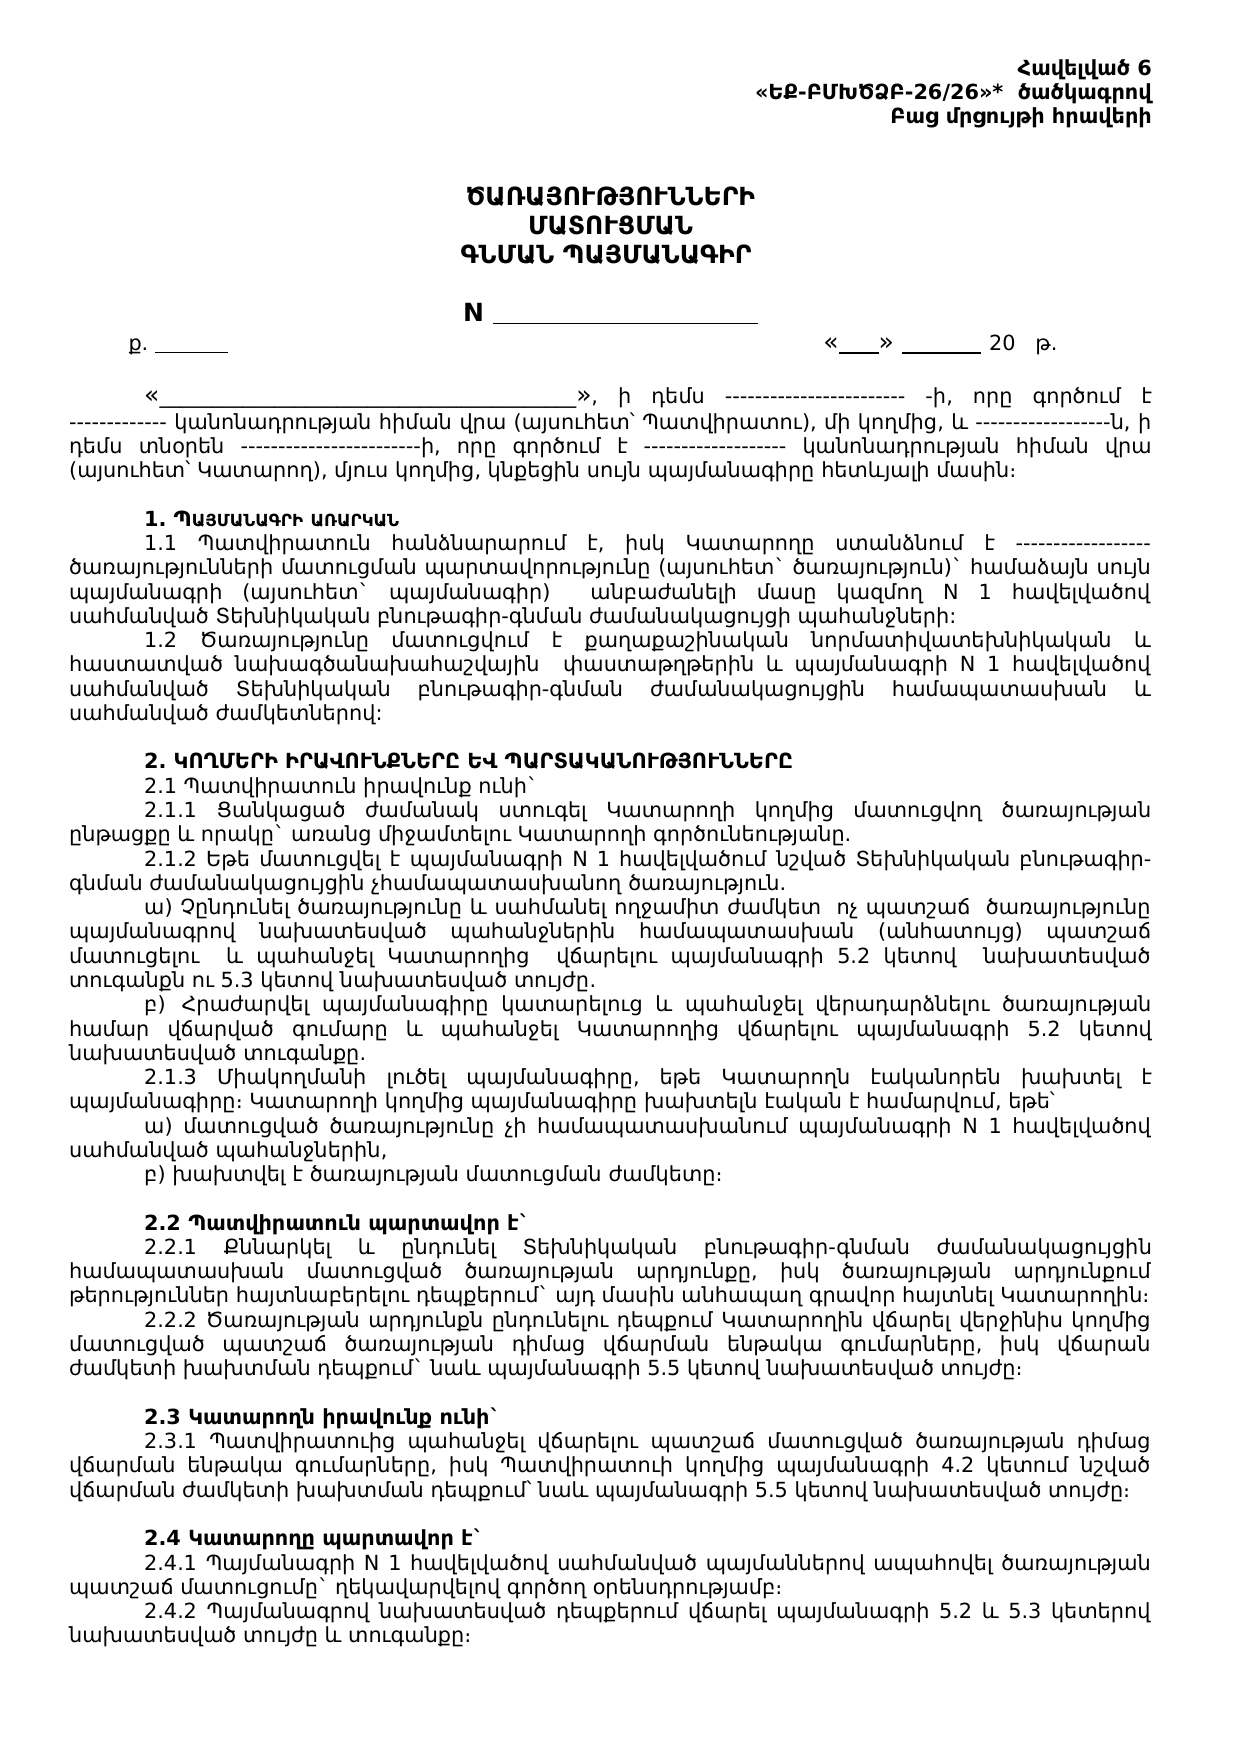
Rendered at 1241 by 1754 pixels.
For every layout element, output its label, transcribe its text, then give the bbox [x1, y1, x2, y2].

text բ) Հրաժարվել պայմանագիրը կատարելուց և պահանջել վերադարձնելու ծառայության համար վճարված գումարը և պահանջել Կատարողից վճարելու պայմանագրի 5.2 կետով նախատեսված տուգանքը. [69, 992, 1152, 1065]
text Բաց մրցույթի հրավերի [69, 104, 1152, 128]
text 2.3.1 Պատվիրատուից պահանջել վճարելու պատշաճ մատուցված ծառայության դիմաց վճարման ենթակա գումարները, իսկ Պատվիրատուի կողմից պայմանագրի 4.2 կետում նշված վճարման ժամկետի խախտման դեպքում՝ նաև պայմանագրի 5.5 կետով նախատեսված տույժը։ [69, 1429, 1152, 1502]
text ա) Չընդունել ծառայությունը և սահմանել ողջամիտ ժամկետ ոչ պատշաճ ծառայությունը պայմանագրով նախատեսված պահանջներին համապատասխան (անհատույց) պատշաճ մատուցելու և պահանջել Կատարողից վճարելու պայմանագրի 5.2 կետով նախատեսված տուգանքն ու 5.3 կետով նախատեսված տույժը. [69, 895, 1152, 992]
text 2.1.1 Ցանկացած ժամանակ ստուգել Կատարողի կողմից մատուցվող ծառայության ընթացքը և որակը` առանց միջամտելու Կատարողի գործունեությանը. [69, 798, 1152, 847]
text 2.2 Պատվիրատուն պարտավոր է` [69, 1211, 1152, 1235]
text ՄԱՏՈՒՑՄԱՆ [54, 211, 1152, 240]
text 2.3 Կատարողն իրավունք ունի` [69, 1405, 1152, 1429]
text 2.2.2 Ծառայության արդյունքն ընդունելու դեպքում Կատարողին վճարել վերջինիս կողմից մատուցված պատշաճ ծառայության դիմաց վճարման ենթակա գումարները, իսկ վճարան ժամկետի խախտման դեպքում` նաև պայմանագրի 5.5 կետով նախատեսված տույժը։ [69, 1308, 1152, 1381]
text «________________________________________», ի դեմս ------------------------ -ի, որը գործում է ------------- կանոնադրության հիման վրա (այսուհետ՝ Պատվիրատու), մի կողմից, և ------------------ն, ի դեմս տնօրեն ------------------------ի, որը գործում է ------------------- կանոնադրության հիման վրա (այսուհետ՝ Կատարող), մյուս կողմից, կնքեցին սույն պայմանագիրը հետևյալի մասին։ [69, 381, 1152, 483]
text 2.4.1 Պայմանագրի N 1 հավելվածով սահմանված պայմաններով ապահովել ծառայության պատշաճ մատուցումը` ղեկավարվելով գործող օրենսդրությամբ։ [69, 1551, 1152, 1599]
text 2.4 Կատարողը պարտավոր է` [69, 1526, 1152, 1551]
text 2.1.2 Եթե մատուցվել է պայմանագրի N 1 հավելվածում նշված Տեխնիկական բնութագիր-գնման ժամանակացույցին չհամապատասխանող ծառայություն. [69, 847, 1152, 895]
text 2.2.1 Քննարկել և ընդունել Տեխնիկական բնութագիր-գնման ժամանակացույցին համապատասխան մատուցված ծառայության արդյունքը, իսկ ծառայության արդյունքում թերություններ հայտնաբերելու դեպքերում` այդ մասին անհապաղ գրավոր հայտնել Կատարողին։ [69, 1235, 1152, 1308]
text 2. ԿՈՂՄԵՐԻ ԻՐԱՎՈՒՆՔՆԵՐԸ ԵՎ ՊԱՐՏԱԿԱՆՈՒԹՅՈՒՆՆԵՐԸ [69, 749, 1152, 774]
text 2.4.2 Պայմանագրով նախատեսված դեպքերում վճարել պայմանագրի 5.2 և 5.3 կետերով նախատեսված տույժը և տուգանքը։ [69, 1599, 1152, 1648]
text Հավելված 6 [69, 56, 1152, 80]
text 1.2 Ծառայությունը մատուցվում է քաղաքաշինական նորմատիվատեխնիկական և հաստատված նախագծանախահաշվային փաստաթղթերին և պայմանագրի N 1 հավելվածով սահմանված Տեխնիկական բնութագիր-գնման ժամանակացույցին համապատասխան և սահմանված ժամկետներով: [69, 628, 1152, 725]
text բ) խախտվել է ծառայության մատուցման ժամկետը։ [69, 1162, 1152, 1186]
text ԳՆՄԱՆ ՊԱՅՄԱՆԱԳԻՐ [54, 240, 1152, 298]
text 2.1 Պատվիրատուն իրավունք ունի` [69, 774, 1152, 798]
text 1. Պայմանագրի առարկան [69, 507, 1152, 531]
text «ԵՔ-ԲՄԽԾՁԲ-26/26»* ծածկագրով [69, 80, 1152, 104]
text ա) մատուցված ծառայությունը չի համապատասխանում պայմանագրի N 1 հավելվածով սահմանված պահանջներին, [69, 1114, 1152, 1162]
text 1.1 Պատվիրատուն հանձնարարում է, իսկ Կատարողը ստանձնում է ------------------ ծառայությունների մատուցման պարտավորությունը (այսուհետ` ծառայություն)` համաձայն սույն պայմանագրի (այսուհետ` պայմանագիր) անբաժանելի մասը կազմող N 1 հավելվածով սահմանված Տեխնիկական բնութագիր-գնման ժամանակացույցի պահանջների: [69, 531, 1152, 628]
text 2.1.3 Միակողմանի լուծել պայմանագիրը, եթե Կատարողն էականորեն խախտել է պայմանագիրը։ Կատարողի կողմից պայմանագիրը խախտելն էական է համարվում, եթե՝ [69, 1065, 1152, 1114]
text ԾԱՌԱՅՈՒԹՅՈՒՆՆԵՐԻ [54, 182, 1152, 211]
text N [54, 298, 1152, 327]
text ք. « » 20 թ. [69, 327, 1152, 356]
